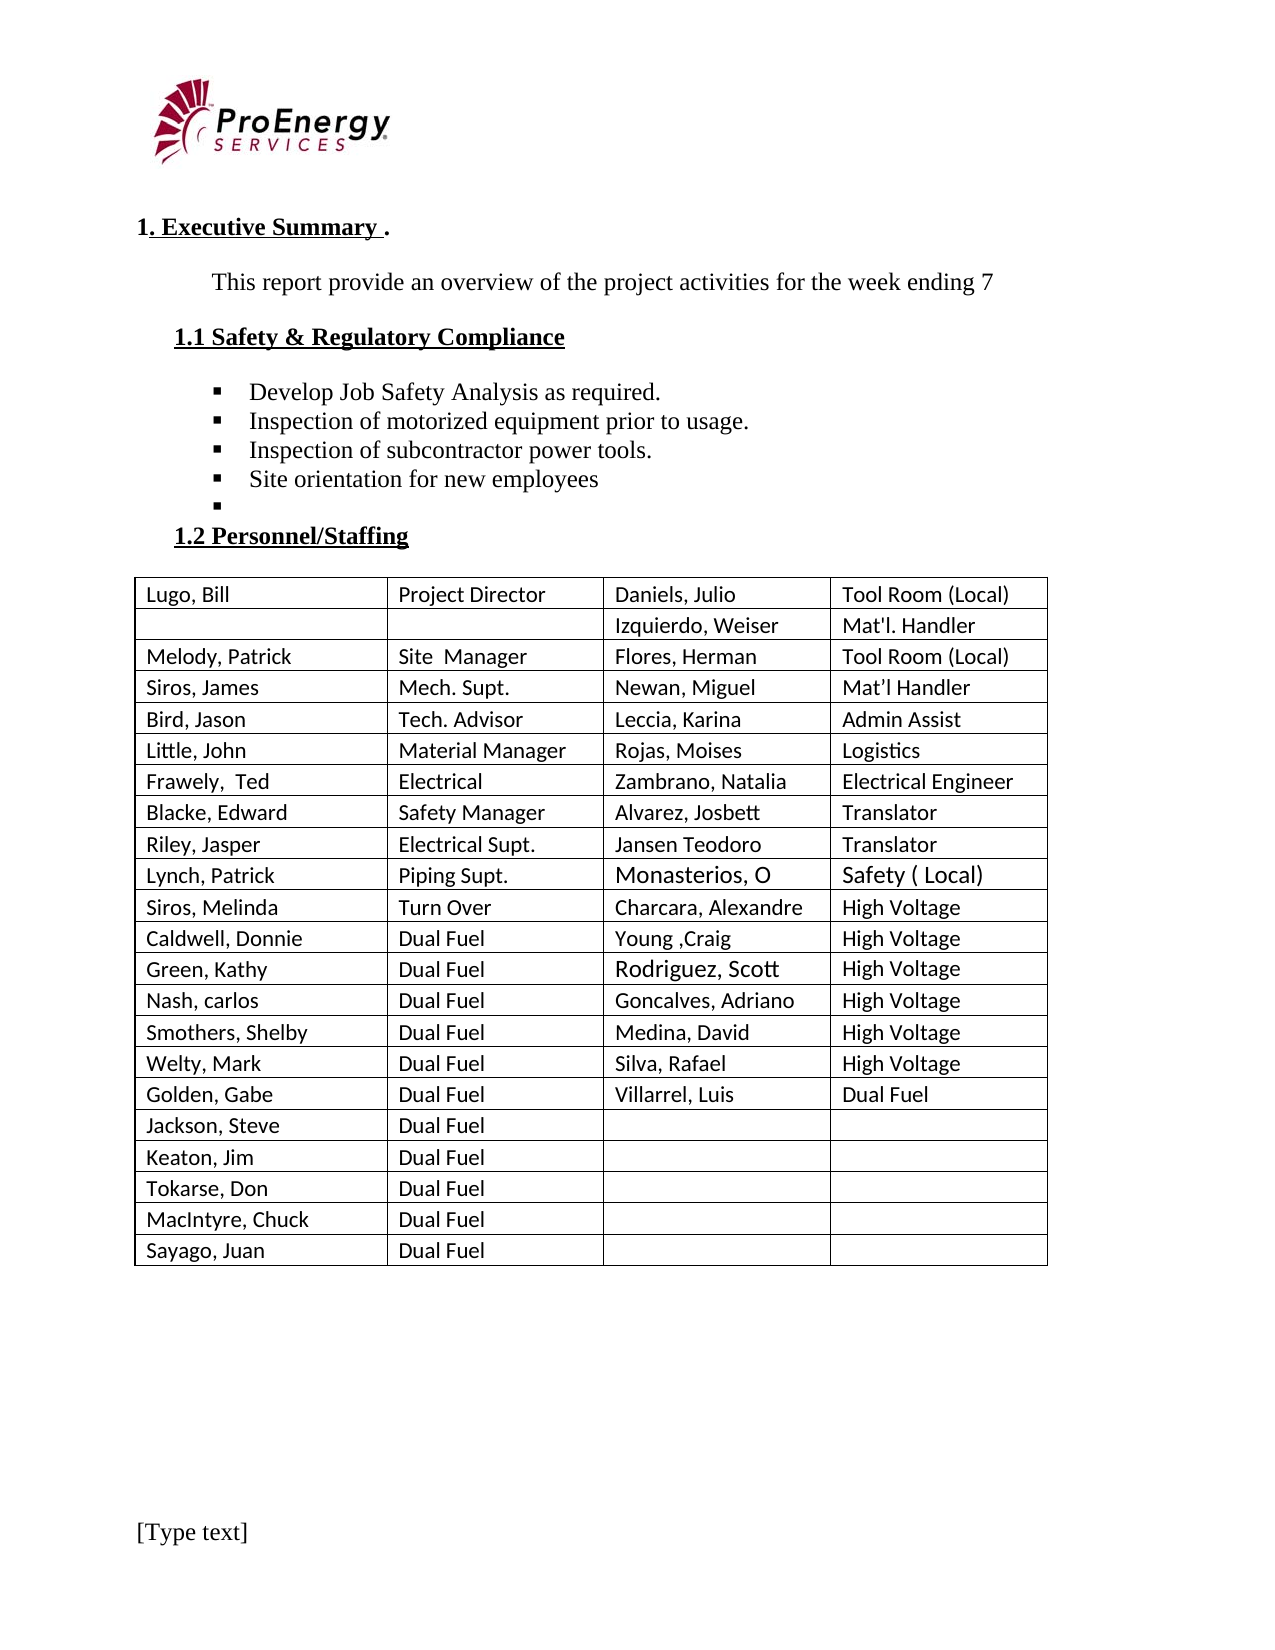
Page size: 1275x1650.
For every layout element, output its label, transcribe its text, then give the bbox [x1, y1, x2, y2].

table_cell Piping Supt. [388, 859, 603, 889]
table_cell Nash, carlos [136, 985, 387, 1015]
table_cell High Voltage [831, 1047, 1047, 1077]
table_cell Admin Assist [831, 703, 1047, 733]
table_cell Silva, Rafael [604, 1047, 830, 1077]
table_cell Dual Fuel [388, 985, 603, 1015]
table_cell Mat'l. Handler [831, 609, 1047, 639]
table_cell Frawely, Ted [136, 765, 387, 795]
table_cell MacIntyre, Chuck [136, 1203, 387, 1233]
table_cell High Voltage [831, 953, 1047, 983]
table_cell Dual Fuel [831, 1078, 1047, 1108]
table_header Lugo, Bill [136, 578, 387, 608]
table_cell Green, Kathy [136, 953, 387, 983]
table_cell Tokarse, Don [136, 1172, 387, 1202]
table_cell Little, John [136, 734, 387, 764]
table_cell High Voltage [831, 890, 1047, 921]
table_cell Riley, Jasper [136, 828, 387, 858]
table_cell Melody, Patrick [136, 640, 387, 670]
table_cell Turn Over [388, 890, 603, 921]
list Personnel/Staffing [174, 521, 1108, 550]
table_cell [604, 1110, 830, 1140]
list Safety & Regulatory Compliance [174, 322, 1137, 351]
table_cell [604, 1203, 830, 1233]
table_cell High Voltage [831, 922, 1047, 952]
table_cell Rojas, Moises [604, 734, 830, 764]
table_cell Monasterios, O [604, 859, 830, 889]
table_cell Medina, David [604, 1016, 830, 1046]
table_cell [831, 1110, 1047, 1140]
table_cell Young ,Craig [604, 922, 830, 952]
table_cell Izquierdo, Weiser [604, 609, 830, 639]
table_cell Dual Fuel [388, 1172, 603, 1202]
table_cell Translator [831, 796, 1047, 827]
table_cell Zambrano, Natalia [604, 765, 830, 795]
table_cell Charcara, Alexandre [604, 890, 830, 921]
table_cell Caldwell, Donnie [136, 922, 387, 952]
list Site orientation for new employees [211, 464, 1137, 492]
picture [150, 75, 394, 169]
table_cell Jansen Teodoro [604, 828, 830, 858]
table_cell [604, 1141, 830, 1171]
table_header Project Director [388, 578, 603, 608]
text This report provide an overview of the project activities for the week ending 7 [211, 267, 1130, 296]
table_cell Dual Fuel [388, 1016, 603, 1046]
table_cell Dual Fuel [388, 1141, 603, 1171]
table_cell Electrical Supt. [388, 828, 603, 858]
table_cell Welty, Mark [136, 1047, 387, 1077]
table_cell [604, 1235, 830, 1265]
table_cell [136, 609, 387, 639]
table_cell Dual Fuel [388, 922, 603, 952]
table_cell High Voltage [831, 1016, 1047, 1046]
table_cell Smothers, Shelby [136, 1016, 387, 1046]
table_cell High Voltage [831, 985, 1047, 1015]
table_cell Material Manager [388, 734, 603, 764]
table_cell Dual Fuel [388, 1078, 603, 1108]
table_cell Logistics [831, 734, 1047, 764]
table_cell [831, 1172, 1047, 1202]
table_cell Keaton, Jim [136, 1141, 387, 1171]
table_cell Leccia, Karina [604, 703, 830, 733]
table_cell Electrical [388, 765, 603, 795]
table_cell Flores, Herman [604, 640, 830, 670]
table_cell [831, 1203, 1047, 1233]
text 1. Executive Summary . [136, 212, 1137, 240]
table_cell Goncalves, Adriano [604, 985, 830, 1015]
table_cell Safety Manager [388, 796, 603, 827]
table_cell Dual Fuel [388, 1047, 603, 1077]
list Develop Job Safety Analysis as required. [211, 377, 1137, 406]
table_cell Lynch, Patrick [136, 859, 387, 889]
table_cell Sayago, Juan [136, 1235, 387, 1265]
table_cell Golden, Gabe [136, 1078, 387, 1108]
table_cell Dual Fuel [388, 1203, 603, 1233]
table_cell Site Manager [388, 640, 603, 670]
table_cell Blacke, Edward [136, 796, 387, 827]
table_cell Villarrel, Luis [604, 1078, 830, 1108]
table_cell Tech. Advisor [388, 703, 603, 733]
table_cell [388, 609, 603, 639]
table_cell Mat’l Handler [831, 671, 1047, 702]
table_cell [604, 1172, 830, 1202]
table_cell Jackson, Steve [136, 1110, 387, 1140]
table_cell Dual Fuel [388, 1235, 603, 1265]
table_cell Bird, Jason [136, 703, 387, 733]
table_cell [831, 1235, 1047, 1265]
list Inspection of subcontractor power tools. [211, 435, 1137, 464]
table_cell Newan, Miguel [604, 671, 830, 702]
table_cell Electrical Engineer [831, 765, 1047, 795]
table_cell Tool Room (Local) [831, 640, 1047, 670]
table_cell Mech. Supt. [388, 671, 603, 702]
table_header Daniels, Julio [604, 578, 830, 608]
table_cell Rodriguez, Scott [604, 953, 830, 983]
table_cell Safety ( Local) [831, 859, 1047, 889]
table_cell Translator [831, 828, 1047, 858]
table_cell [831, 1141, 1047, 1171]
table_cell Dual Fuel [388, 953, 603, 983]
list Inspection of motorized equipment prior to usage. [211, 406, 1137, 435]
table_cell Siros, Melinda [136, 890, 387, 921]
table_header Tool Room (Local) [831, 578, 1047, 608]
table_cell Dual Fuel [388, 1110, 603, 1140]
table_cell Alvarez, Josbett [604, 796, 830, 827]
table_cell Siros, James [136, 671, 387, 702]
